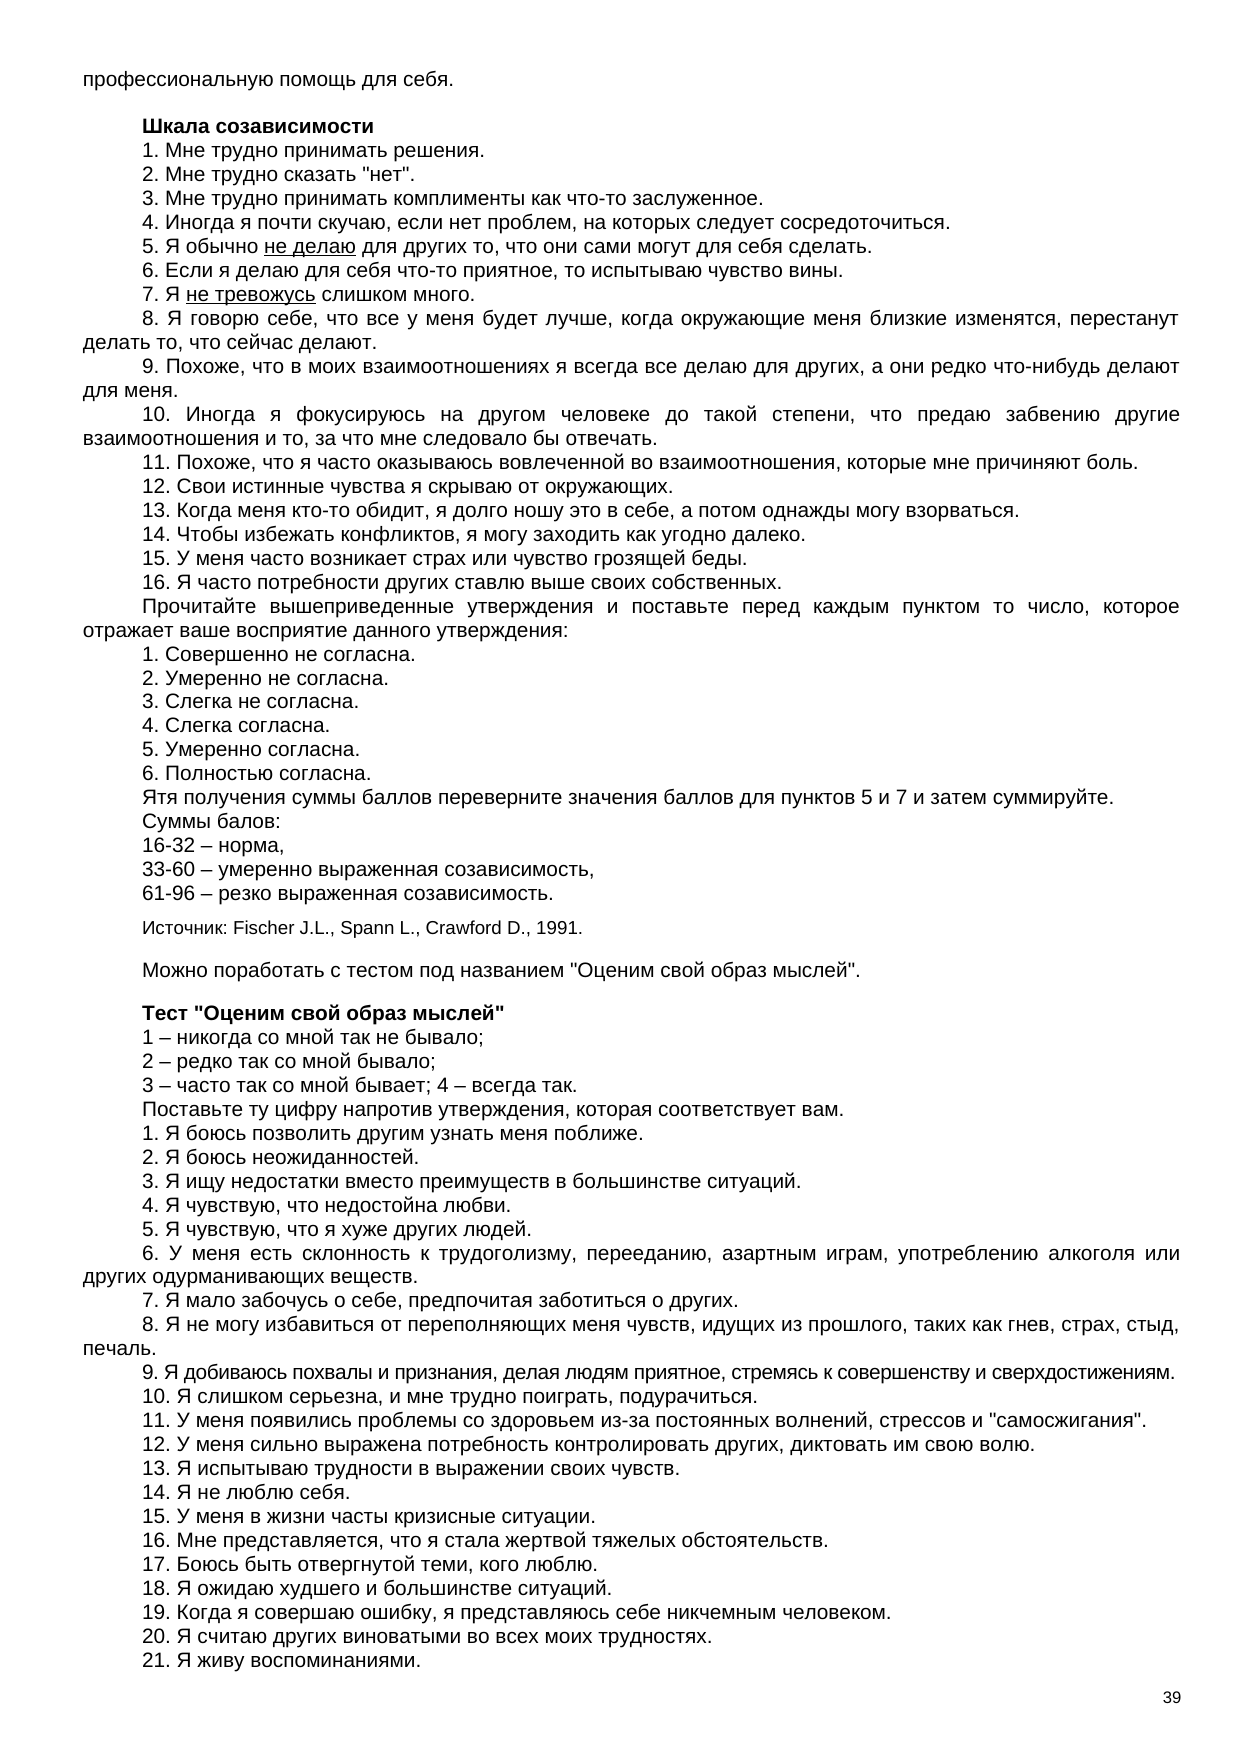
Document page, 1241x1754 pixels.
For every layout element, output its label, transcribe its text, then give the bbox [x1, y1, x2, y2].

text 1. Совершенно не согласна. [83, 641, 1181, 665]
text 2 – редко так со мной бывало; [83, 1049, 1181, 1073]
subtitle Тест "Оценим свой образ мыслей" [83, 1001, 1181, 1025]
text 10. Иногда я фокусируюсь на другом человеке до такой степени, что предаю забвению другие взаимоотношения и то, за что мне следовало бы отвечать. [83, 402, 1181, 450]
text 12. У меня сильно выражена потребность контролировать других, диктовать им свою волю. [83, 1432, 1181, 1456]
text Можно поработать с тестом под названием "Оценим свой образ мыслей". [83, 958, 1181, 982]
text 8. Я говорю себе, что все у меня будет лучше, когда окружающие меня близкие изменятся, перестанут делать то, что сейчас делают. [83, 306, 1181, 354]
text 15. У меня в жизни часты кризисные ситуации. [83, 1504, 1181, 1528]
text 3. Мне трудно принимать комплименты как что-то заслуженное. [83, 186, 1181, 210]
text 11. Похоже, что я часто оказываюсь вовлеченной во взаимоотношения, которые мне причиняют боль. [83, 450, 1181, 474]
text 3 – часто так со мной бывает; 4 – всегда так. [83, 1073, 1181, 1097]
text 7. Я не тревожусь слишком много. [83, 282, 1181, 306]
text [83, 66, 1181, 90]
text Поставьте ту цифру напротив утверждения, которая соответствует вам. [83, 1097, 1181, 1121]
text 33-60 – умеренно выраженная созависимость, [83, 857, 1181, 881]
text 10. Я слишком серьезна, и мне трудно поиграть, подурачиться. [83, 1384, 1181, 1408]
text 3. Я ищу недостатки вместо преимуществ в большинстве ситуаций. [83, 1168, 1181, 1192]
subtitle Шкала созависимости [83, 114, 1181, 138]
text 21. Я живу воспоминаниями. [83, 1648, 1181, 1672]
text Источник: Fischer J.L., Spann L., Crawford D., 1991. [83, 917, 1181, 938]
text 3. Слегка не согласна. [83, 689, 1181, 713]
text 14. Чтобы избежать конфликтов, я могу заходить как угодно далеко. [83, 522, 1181, 546]
text 2. Я боюсь неожиданностей. [83, 1144, 1181, 1168]
text 11. У меня появились проблемы со здоровьем из-за постоянных волнений, стрессов и "самосжигания". [83, 1408, 1181, 1432]
text Суммы балов: [83, 809, 1181, 833]
text 2. Умеренно не согласна. [83, 665, 1181, 689]
text 13. Я испытываю трудности в выражении своих чувств. [83, 1456, 1181, 1480]
text 17. Боюсь быть отвергнутой теми, кого люблю. [83, 1552, 1181, 1576]
text 6. Полностью согласна. [83, 761, 1181, 785]
text 6. Если я делаю для себя что-то приятное, то испытываю чувство вины. [83, 258, 1181, 282]
text 5. Я чувствую, что я хуже других людей. [83, 1216, 1181, 1240]
text 14. Я не люблю себя. [83, 1480, 1181, 1504]
text 7. Я мало забочусь о себе, предпочитая заботиться о других. [83, 1288, 1181, 1312]
text 61-96 – резко выраженная созависимость. [83, 881, 1181, 905]
text 16-32 – норма, [83, 833, 1181, 857]
text 18. Я ожидаю худшего и большинстве ситуаций. [83, 1576, 1181, 1600]
text 4. Иногда я почти скучаю, если нет проблем, на которых следует сосредоточиться. [83, 210, 1181, 234]
text 12. Свои истинные чувства я скрываю от окружающих. [83, 474, 1181, 498]
text 9. Похоже, что в моих взаимоотношениях я всегда все делаю для других, а они редко что-нибудь делают для меня. [83, 354, 1181, 402]
text 1. Мне трудно принимать решения. [83, 138, 1181, 162]
text 4. Я чувствую, что недостойна любви. [83, 1192, 1181, 1216]
text 5. Умеренно согласна. [83, 737, 1181, 761]
text 6. У меня есть склонность к трудоголизму, перееданию, азартным играм, употреблению алкоголя или других одурманивающих веществ. [83, 1240, 1181, 1288]
text 20. Я считаю других виноватыми во всех моих трудностях. [83, 1624, 1181, 1648]
text 15. У меня часто возникает страх или чувство грозящей беды. [83, 546, 1181, 569]
text 2. Мне трудно сказать "нет". [83, 162, 1181, 186]
text 1. Я боюсь позволить другим узнать меня поближе. [83, 1121, 1181, 1144]
text 19. Когда я совершаю ошибку, я представляюсь себе никчемным человеком. [83, 1600, 1181, 1624]
text 13. Когда меня кто-то обидит, я долго ношу это в себе, а потом однажды могу взорваться. [83, 498, 1181, 522]
text 16. Мне представляется, что я стала жертвой тяжелых обстоятельств. [83, 1528, 1181, 1552]
text 1 – никогда со мной так не бывало; [83, 1025, 1181, 1049]
text Прочитайте вышеприведенные утверждения и поставьте перед каждым пунктом то число, которое отражает ваше восприятие данного утверждения: [83, 593, 1181, 641]
text 9. Я добиваюсь похвалы и признания, делая людям приятное, стремясь к совершенству и сверхдостижениям. [83, 1360, 1181, 1384]
text 5. Я обычно не делаю для других то, что они сами могут для себя сделать. [83, 234, 1181, 258]
text 4. Слегка согласна. [83, 713, 1181, 737]
text Ятя получения суммы баллов переверните значения баллов для пунктов 5 и 7 и затем суммируйте. [83, 785, 1181, 809]
text 8. Я не могу избавиться от переполняющих меня чувств, идущих из прошлого, таких как гнев, страх, стыд, печаль. [83, 1312, 1181, 1360]
text 16. Я часто потребности других ставлю выше своих собственных. [83, 569, 1181, 593]
